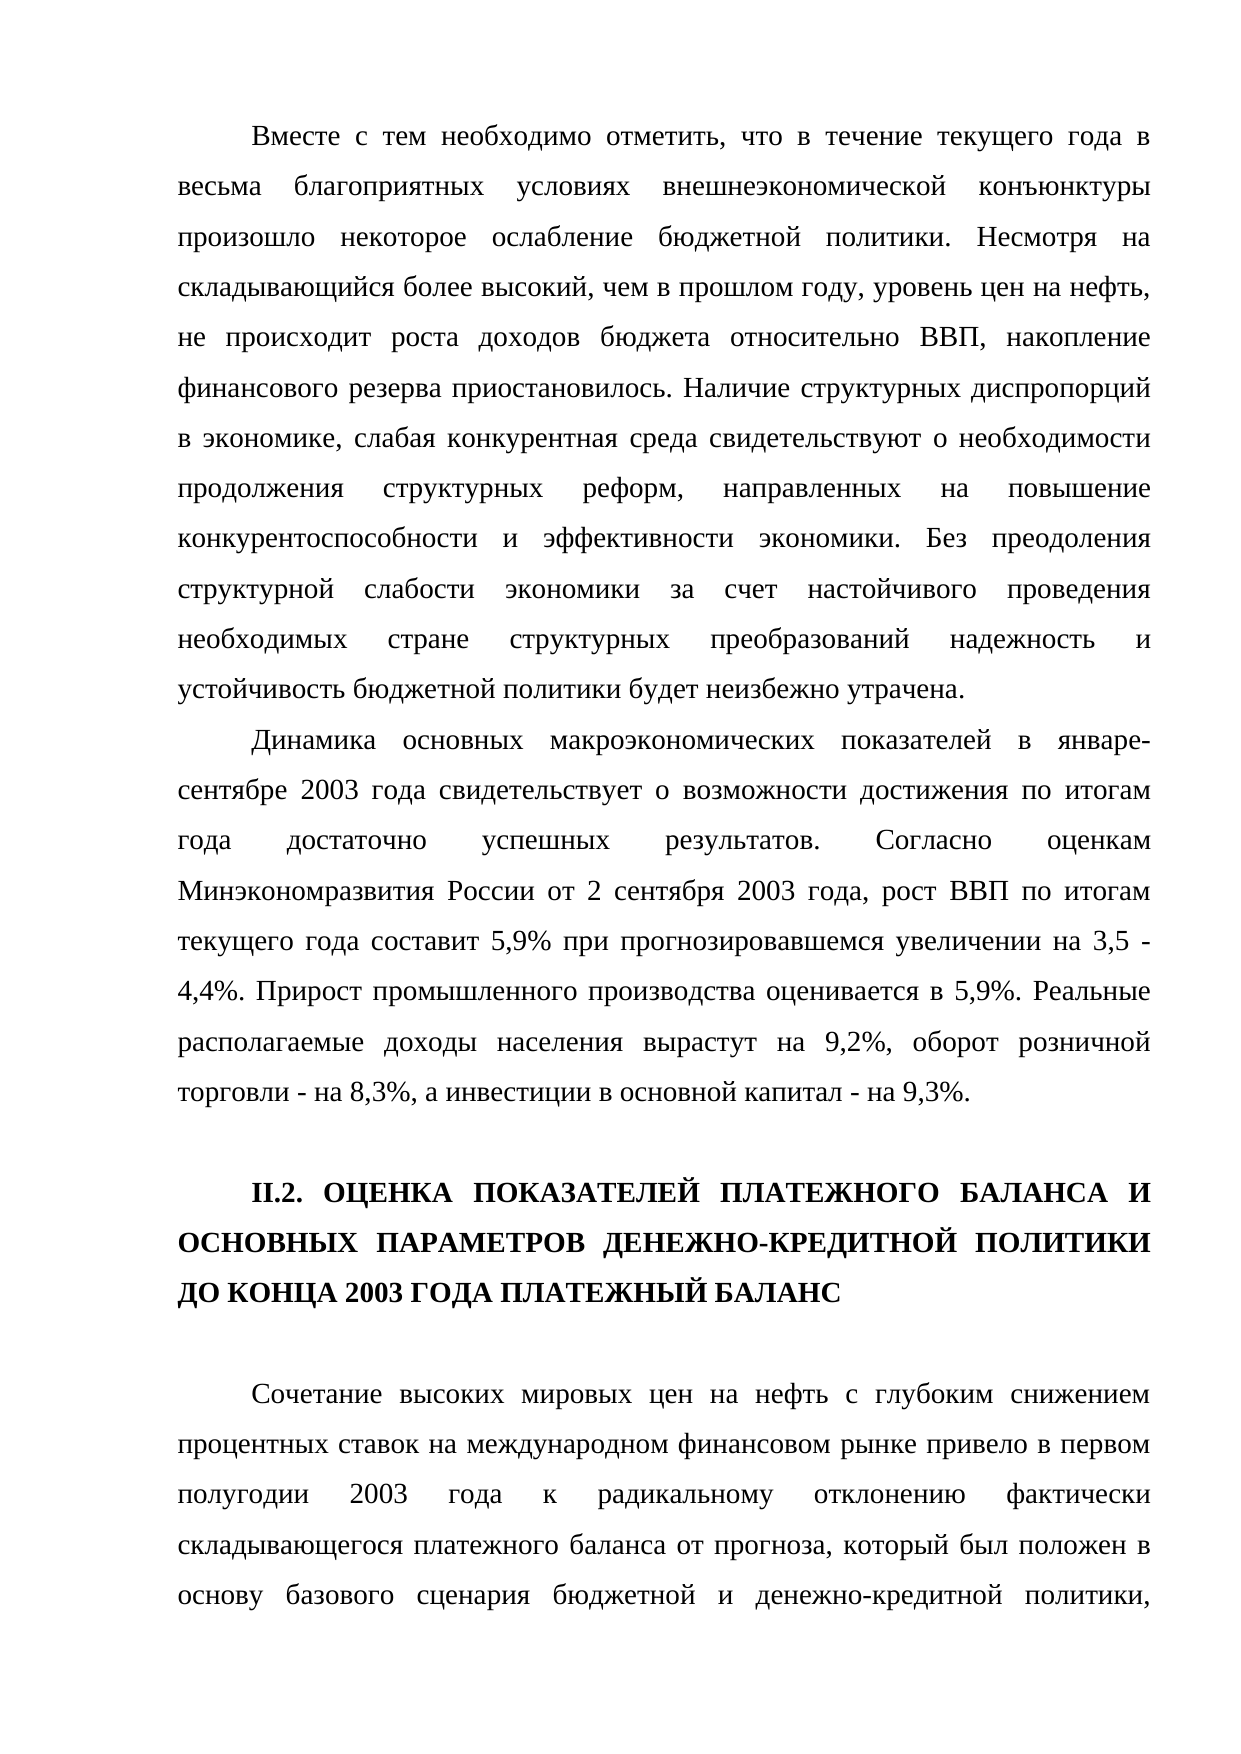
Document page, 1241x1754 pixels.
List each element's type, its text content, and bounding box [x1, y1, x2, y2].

text II.2. ОЦЕНКА ПОКАЗАТЕЛЕЙ ПЛАТЕЖНОГО БАЛАНСА И ОСНОВНЫХ ПАРАМЕТРОВ ДЕНЕЖНО-КРЕДИТНОЙ ПОЛИТИКИ ДО КОНЦА 2003 ГОДА ПЛАТЕЖНЫЙ БАЛАНС [177, 1175, 1152, 1309]
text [177, 1376, 1152, 1611]
text Вместе с тем необходимо отметить, что в течение текущего года в весьма благоприятных условиях внешнеэкономической конъюнктуры произошло некоторое ослабление бюджетной политики. Несмотря на складывающийся более высокий, чем в прошлом году, уровень цен на нефть, не происходит роста доходов бюджета относительно ВВП, накопление финансового резерва приостановилось. Наличие структурных диспропорций в экономике, слабая конкурентная среда свидетельствуют о необходимости продолжения структурных реформ, направленных на повышение конкурентоспособности и эффективности экономики. Без преодоления структурной слабости экономики за счет настойчивого проведения необходимых стране структурных преобразований надежность и устойчивость бюджетной политики будет неизбежно утрачена. [177, 118, 1152, 705]
text Динамика основных макроэкономических показателей в январе-сентябре 2003 года свидетельствует о возможности достижения по итогам года достаточно успешных результатов. Согласно оценкам Минэкономразвития России от 2 сентября 2003 года, рост ВВП по итогам текущего года составит 5,9% при прогнозировавшемся увеличении на 3,5 - 4,4%. Прирост промышленного производства оценивается в 5,9%. Реальные располагаемые доходы населения вырастут на 9,2%, оборот розничной торговли - на 8,3%, а инвестиции в основной капитал - на 9,3%. [177, 722, 1152, 1108]
